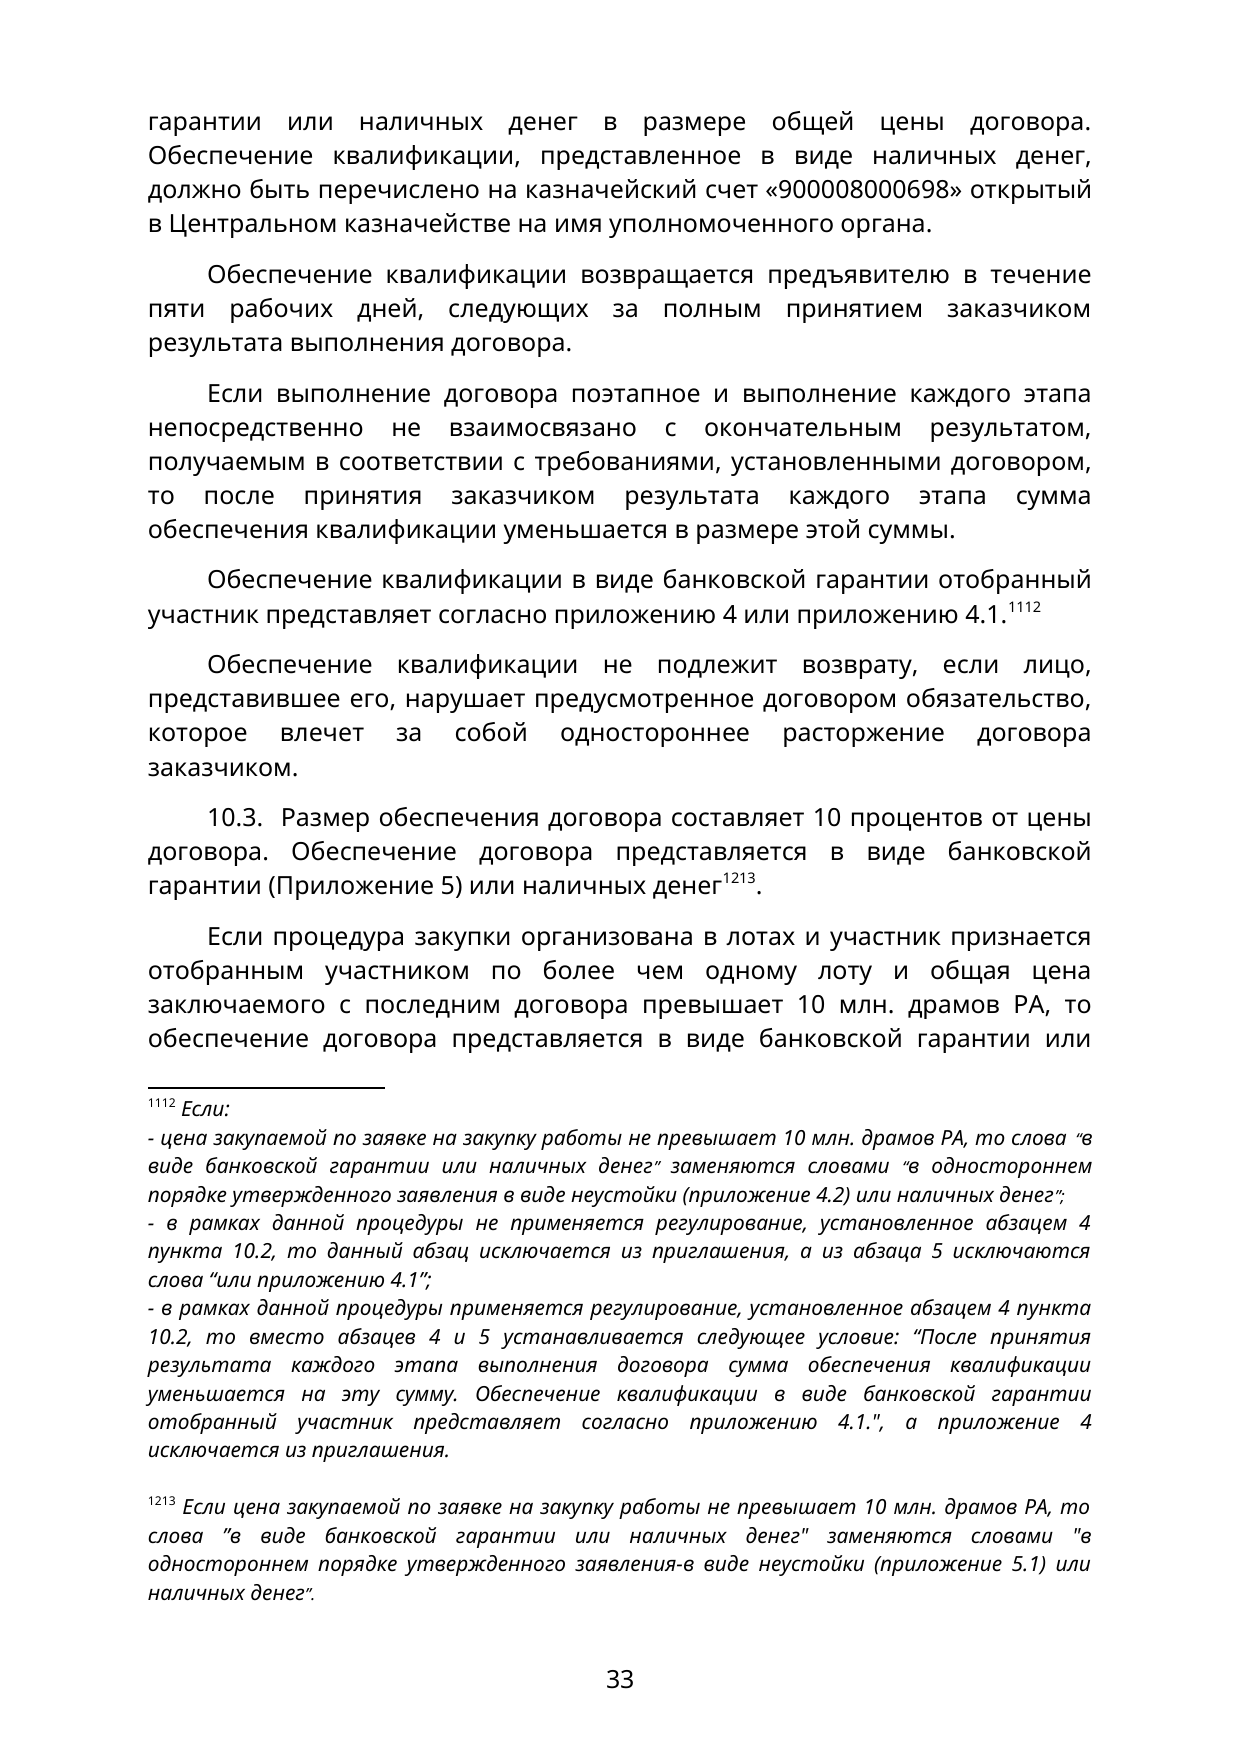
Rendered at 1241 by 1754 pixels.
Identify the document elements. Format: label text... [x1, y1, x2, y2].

text 10.3. Размер обеспечения договора составляет 10 процентов от цены договора. Обеспечение договора представляется в виде банковской гарантии (Приложение 5) или наличных денег13. [148, 800, 1092, 902]
text Обеспечение квалификации возвращается предъявителю в течение пяти рабочих дней, следующих за полным принятием заказчиком результата выполнения договора. [148, 256, 1092, 358]
text Если выполнение договора поэтапное и выполнение каждого этапа непосредственно не взаимосвязано с окончательным результатом, получаемым в соответствии с требованиями, установленными договором, то после принятия заказчиком результата каждого этапа сумма обеспечения квалификации уменьшается в размере этой суммы. [148, 375, 1092, 546]
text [148, 103, 1092, 240]
text Если процедура закупки организована в лотах и участник признается отобранным участником по более чем одному лоту и общая цена заключаемого с последним договора превышает 10 млн. драмов РА, то обеспечение договора представляется в виде банковской гарантии или наличных денег в размере общей цены договора. [148, 919, 1092, 1055]
text Обеспечение квалификации в виде банковской гарантии отобранный участник представляет согласно приложению 4 или приложению 4.1.12 [148, 562, 1092, 630]
text Обеспечение квалификации не подлежит возврату, если лицо, представившее его, нарушает предусмотренное договором обязательство, которое влечет за собой одностороннее расторжение договора заказчиком. [148, 647, 1092, 783]
